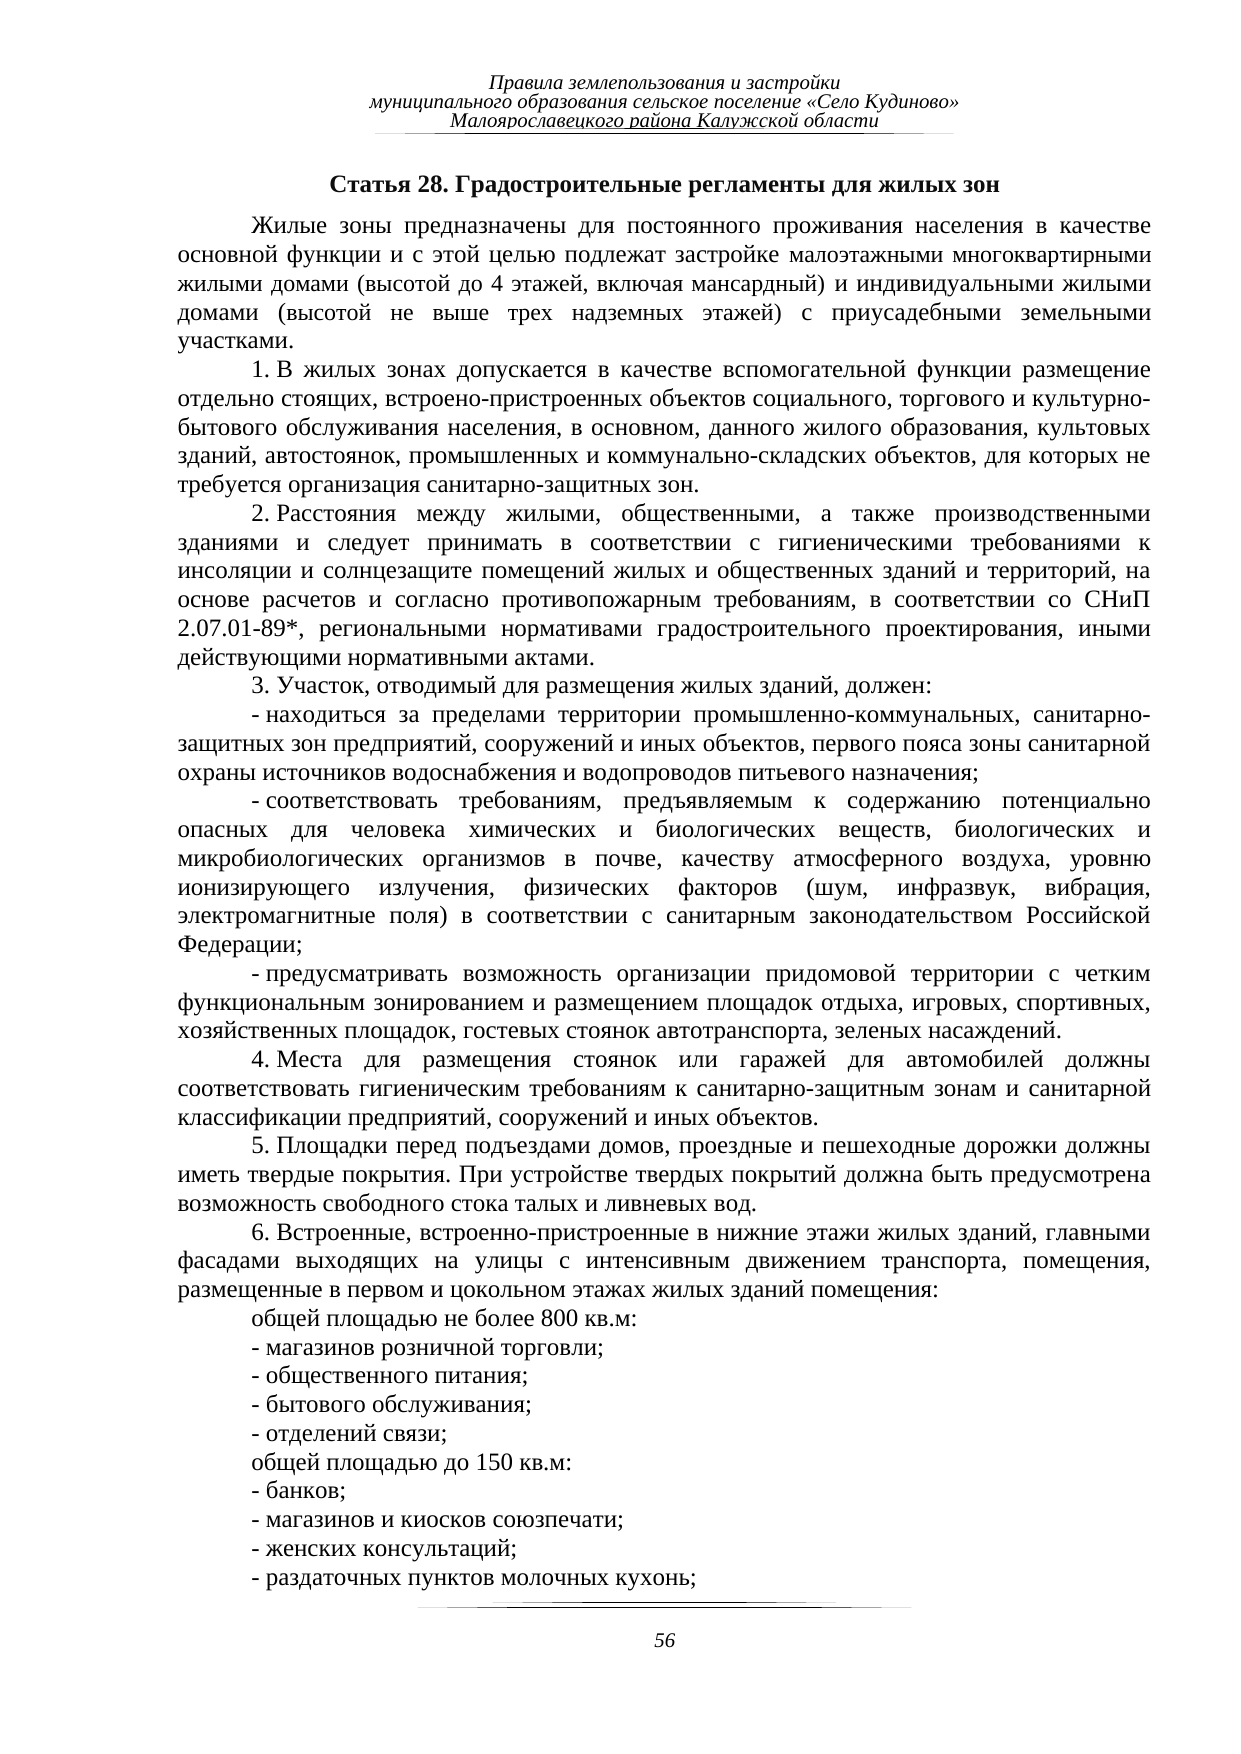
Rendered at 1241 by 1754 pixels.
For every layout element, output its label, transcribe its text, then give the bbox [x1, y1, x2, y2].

text - банков; [177, 1476, 1152, 1504]
text общей площадью не более 800 кв.м: [177, 1303, 1152, 1332]
text - магазинов и киосков союзпечати; [177, 1504, 1152, 1533]
text - отделений связи; [177, 1418, 1152, 1447]
text Жилые зоны предназначены для постоянного проживания населения в качестве основной функции и с этой целью подлежат застройке малоэтажными многоквартирными жилыми домами (высотой до 4 этажей, включая мансардный) и индивидуальными жилыми домами (высотой не выше трех надземных этажей) с приусадебными земельными участками. [177, 211, 1152, 354]
text 3. Участок, отводимый для размещения жилых зданий, должен: [177, 671, 1152, 699]
text 5. Площадки перед подъездами домов, проездные и пешеходные дорожки должны иметь твердые покрытия. При устройстве твердых покрытий должна быть предусмотрена возможность свободного стока талых и ливневых вод. [177, 1131, 1152, 1217]
text - раздаточных пунктов молочных кухонь; [177, 1562, 1152, 1591]
text 1. В жилых зонах допускается в качестве вспомогательной функции размещение отдельно стоящих, встроено-пристроенных объектов социального, торгового и культурно-бытового обслуживания населения, в основном, данного жилого образования, культовых зданий, автостоянок, промышленных и коммунально-складских объектов, для которых не требуется организация санитарно-защитных зон. [177, 354, 1152, 498]
text общей площадью до 150 кв.м: [177, 1447, 1152, 1476]
text - общественного питания; [177, 1361, 1152, 1389]
text 2. Расстояния между жилыми, общественными, а также производственными зданиями и следует принимать в соответствии с гигиеническими требованиями к инсоляции и солнцезащите помещений жилых и общественных зданий и территорий, на основе расчетов и согласно противопожарным требованиям, в соответствии со СНиП 2.07.01-89*, региональными нормативами градостроительного проектирования, иными действующими нормативными актами. [177, 498, 1152, 671]
text - магазинов розничной торговли; [177, 1332, 1152, 1361]
text - бытового обслуживания; [177, 1389, 1152, 1418]
subtitle Статья 28. Градостроительные регламенты для жилых зон [177, 169, 1152, 198]
text 4. Места для размещения стоянок или гаражей для автомобилей должны соответствовать гигиеническим требованиям к санитарно-защитным зонам и санитарной классификации предприятий, сооружений и иных объектов. [177, 1044, 1152, 1131]
text - находиться за пределами территории промышленно-коммунальных, санитарно-защитных зон предприятий, сооружений и иных объектов, первого пояса зоны санитарной охраны источников водоснабжения и водопроводов питьевого назначения; [177, 699, 1152, 786]
text - женских консультаций; [177, 1533, 1152, 1562]
text 6. Встроенные, встроенно-пристроенные в нижние этажи жилых зданий, главными фасадами выходящих на улицы с интенсивным движением транспорта, помещения, размещенные в первом и цокольном этажах жилых зданий помещения: [177, 1217, 1152, 1303]
text - предусматривать возможность организации придомовой территории с четким функциональным зонированием и размещением площадок отдыха, игровых, спортивных, хозяйственных площадок, гостевых стоянок автотранспорта, зеленых насаждений. [177, 958, 1152, 1044]
text - соответствовать требованиям, предъявляемым к содержанию потенциально опасных для человека химических и биологических веществ, биологических и микробиологических организмов в почве, качеству атмосферного воздуха, уровню ионизирующего излучения, физических факторов (шум, инфразвук, вибрация, электромагнитные поля) в соответствии с санитарным законодательством Российской Федерации; [177, 786, 1152, 958]
